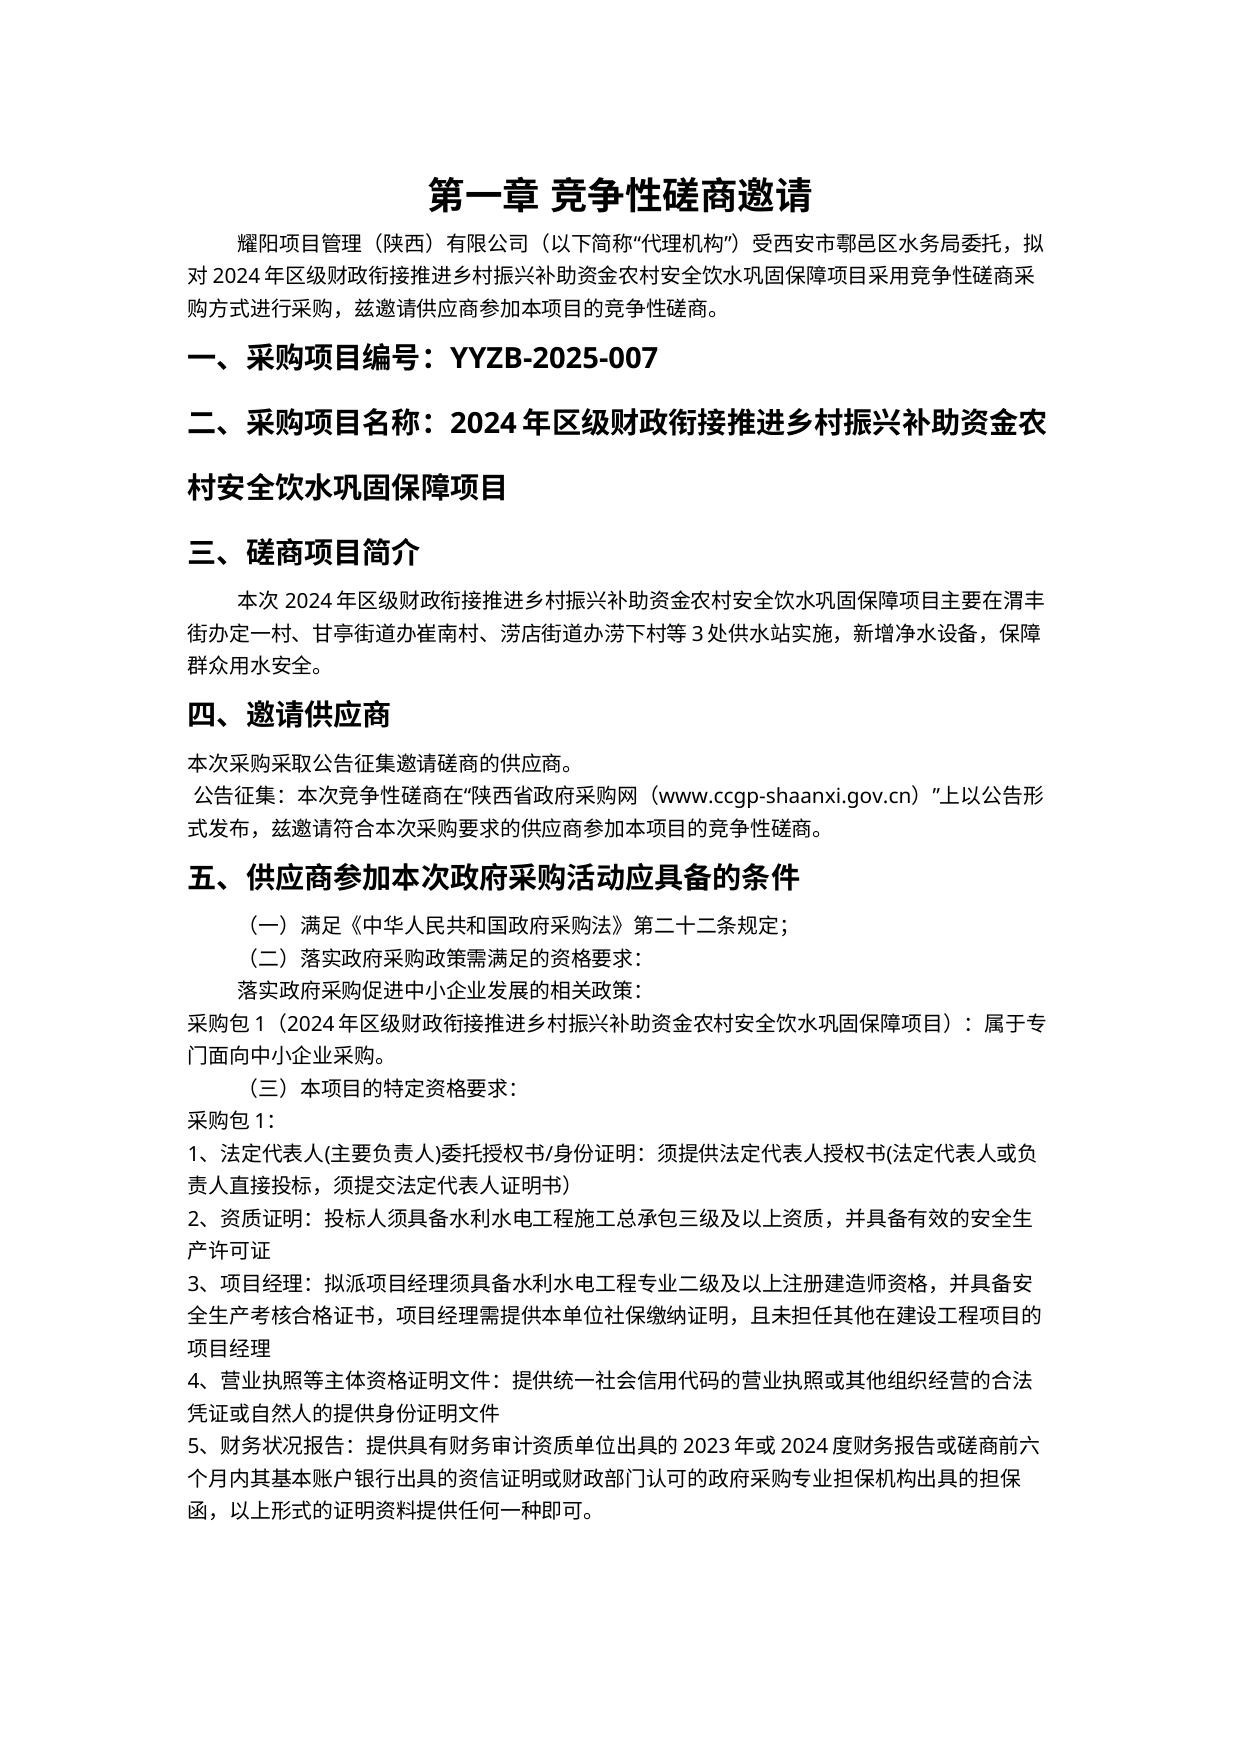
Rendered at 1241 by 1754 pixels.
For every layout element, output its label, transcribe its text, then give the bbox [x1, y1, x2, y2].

text 采购包1： [187, 1104, 1053, 1137]
text 本次采购采取公告征集邀请磋商的供应商。 [187, 747, 1053, 779]
text 4、营业执照等主体资格证明文件：提供统一社会信用代码的营业执照或其他组织经营的合法凭证或自然人的提供身份证明文件 [187, 1364, 1053, 1429]
text 第一章 竞争性磋商邀请 [187, 162, 1053, 227]
text （一）满足《中华人民共和国政府采购法》第二十二条规定； [187, 909, 1053, 942]
text 采购包1（2024年区级财政衔接推进乡村振兴补助资金农村安全饮水巩固保障项目）：属于专门面向中小企业采购。 [187, 1007, 1053, 1072]
text 落实政府采购促进中小企业发展的相关政策： [187, 974, 1053, 1007]
text （二）落实政府采购政策需满足的资格要求： [187, 942, 1053, 974]
text 5、财务状况报告：提供具有财务审计资质单位出具的2023年或2024度财务报告或磋商前六个月内其基本账户银行出具的资信证明或财政部门认可的政府采购专业担保机构出具的担保函，以上形式的证明资料提供任何一种即可。 [187, 1429, 1053, 1527]
text 五、供应商参加本次政府采购活动应具备的条件 [187, 844, 1053, 909]
text 1、法定代表人(主要负责人)委托授权书/身份证明：须提供法定代表人授权书(法定代表人或负责人直接投标，须提交法定代表人证明书） [187, 1137, 1053, 1202]
text （三）本项目的特定资格要求： [187, 1072, 1053, 1104]
text 二、采购项目名称：2024年区级财政衔接推进乡村振兴补助资金农村安全饮水巩固保障项目 [187, 389, 1053, 519]
text 一、采购项目编号：YYZB-2025-007 [187, 324, 1053, 389]
text 三、磋商项目简介 [187, 519, 1053, 584]
text 3、项目经理：拟派项目经理须具备水利水电工程专业二级及以上注册建造师资格，并具备安全生产考核合格证书，项目经理需提供本单位社保缴纳证明，且未担任其他在建设工程项目的项目经理 [187, 1267, 1053, 1364]
text 四、邀请供应商 [187, 682, 1053, 747]
text 耀阳项目管理（陕西）有限公司（以下简称“代理机构”）受西安市鄠邑区水务局委托，拟对2024年区级财政衔接推进乡村振兴补助资金农村安全饮水巩固保障项目采用竞争性磋商采购方式进行采购，兹邀请供应商参加本项目的竞争性磋商。 [187, 227, 1053, 324]
text 本次 2024年区级财政衔接推进乡村振兴补助资金农村安全饮水巩固保障项目主要在渭丰街办定一村、甘亭街道办崔南村、涝店街道办涝下村等3处供水站实施，新增净水设备，保障群众用水安全。 [187, 584, 1053, 682]
text 2、资质证明：投标人须具备水利水电工程施工总承包三级及以上资质，并具备有效的安全生产许可证 [187, 1202, 1053, 1267]
text 公告征集：本次竞争性磋商在“陕西省政府采购网（www.ccgp-shaanxi.gov.cn）”上以公告形式发布，兹邀请符合本次采购要求的供应商参加本项目的竞争性磋商。 [187, 779, 1053, 844]
